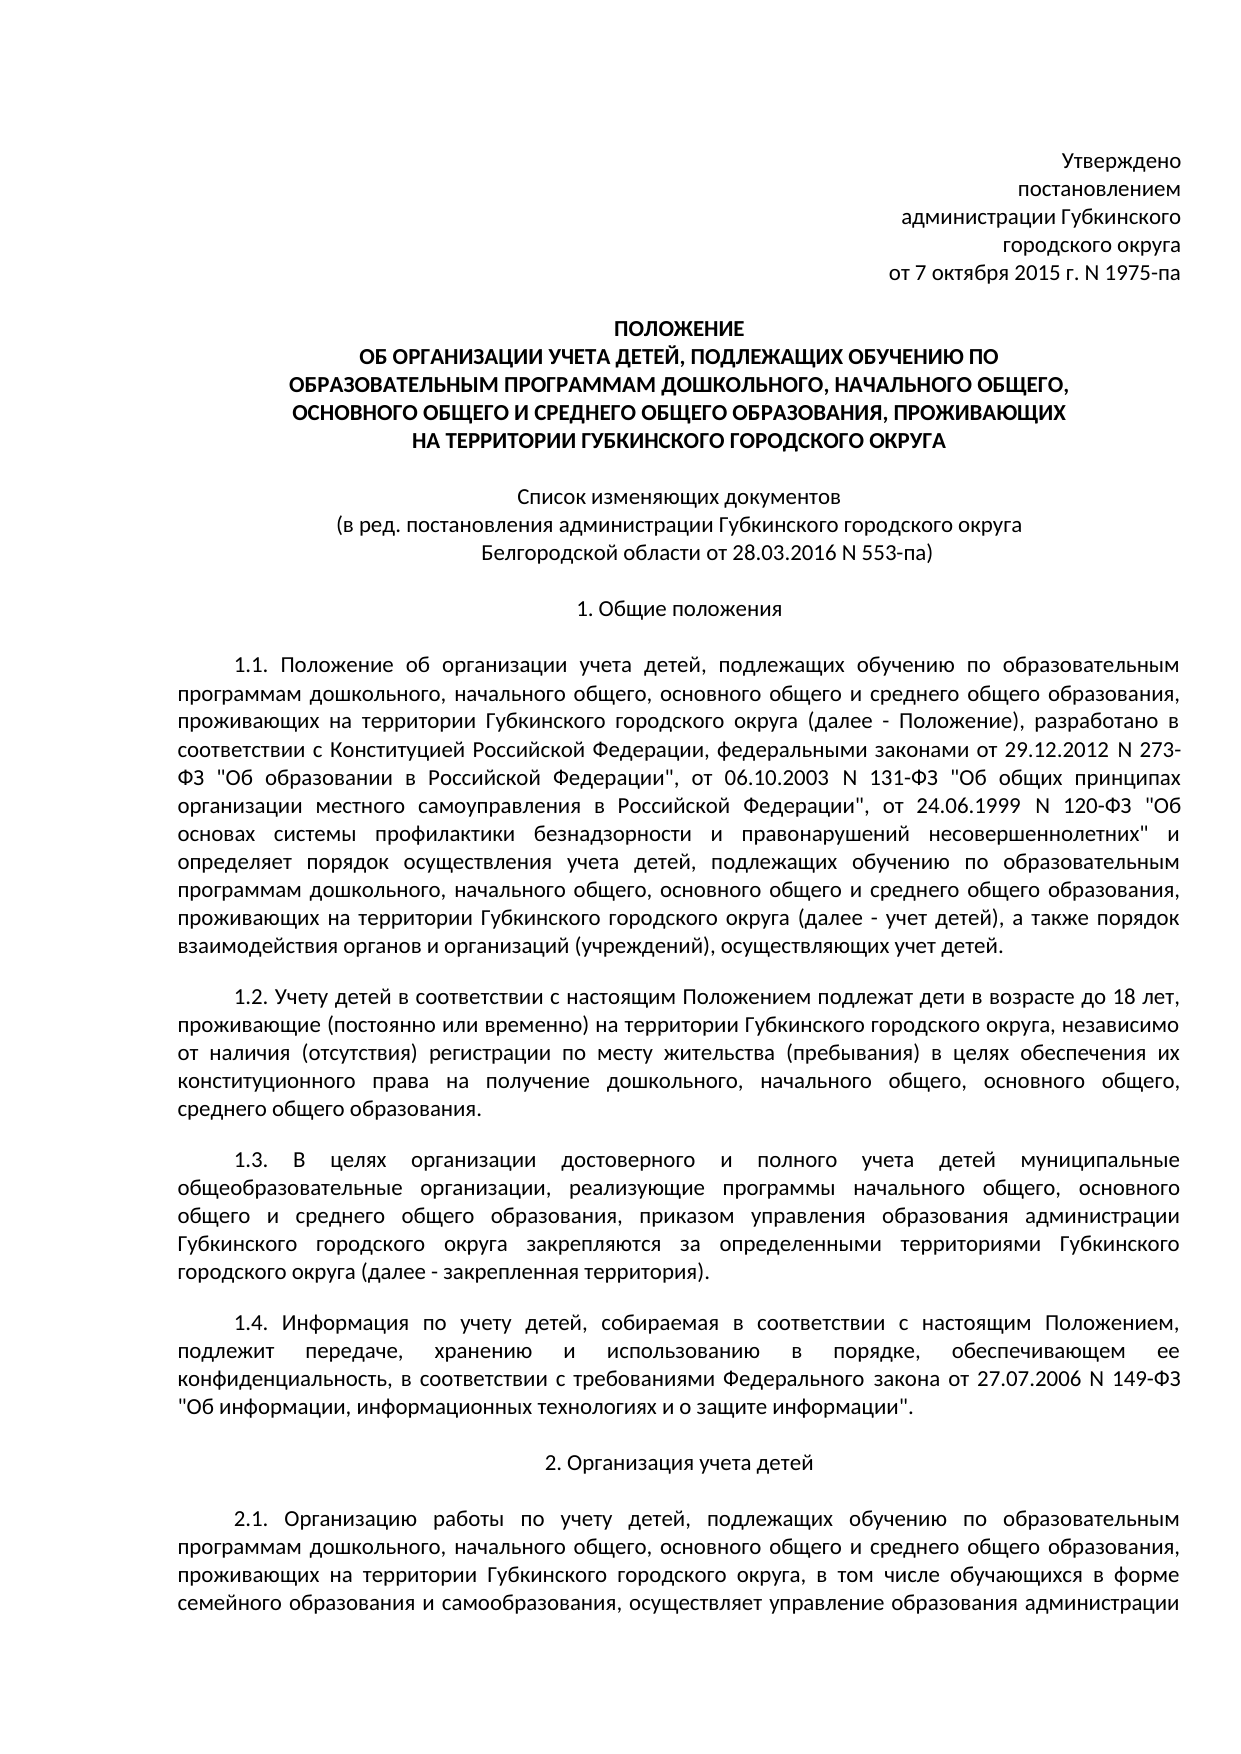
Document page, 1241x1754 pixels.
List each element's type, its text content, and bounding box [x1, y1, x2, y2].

text от 7 октября 2015 г. N 1975-па [177, 258, 1181, 286]
title ОБРАЗОВАТЕЛЬНЫМ ПРОГРАММАМ ДОШКОЛЬНОГО, НАЧАЛЬНОГО ОБЩЕГО, [177, 370, 1181, 398]
text администрации Губкинского [177, 202, 1181, 230]
text постановлением [177, 174, 1181, 202]
title НА ТЕРРИТОРИИ ГУБКИНСКОГО ГОРОДСКОГО ОКРУГА [177, 426, 1181, 454]
text Список изменяющих документов [177, 482, 1181, 511]
text Белгородской области от 28.03.2016 N 553-па) [177, 538, 1181, 567]
title ОСНОВНОГО ОБЩЕГО И СРЕДНЕГО ОБЩЕГО ОБРАЗОВАНИЯ, ПРОЖИВАЮЩИХ [177, 398, 1181, 426]
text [177, 1504, 1181, 1616]
text Утверждено [177, 146, 1181, 174]
text 1.3. В целях организации достоверного и полного учета детей муниципальные общеобразовательные организации, реализующие программы начального общего, основного общего и среднего общего образования, приказом управления образования администрации Губкинского городского округа закрепляются за определенными территориями Губкинского городского округа (далее - закрепленная территория). [177, 1145, 1181, 1285]
text городского округа [177, 230, 1181, 258]
text 2. Организация учета детей [177, 1448, 1181, 1476]
text 1. Общие положения [177, 594, 1181, 623]
text (в ред. постановления администрации Губкинского городского округа [177, 511, 1181, 538]
title ПОЛОЖЕНИЕ [177, 314, 1181, 342]
title ОБ ОРГАНИЗАЦИИ УЧЕТА ДЕТЕЙ, ПОДЛЕЖАЩИХ ОБУЧЕНИЮ ПО [177, 342, 1181, 370]
text 1.2. Учету детей в соответствии с настоящим Положением подлежат дети в возрасте до 18 лет, проживающие (постоянно или временно) на территории Губкинского городского округа, независимо от наличия (отсутствия) регистрации по месту жительства (пребывания) в целях обеспечения их конституционного права на получение дошкольного, начального общего, основного общего, среднего общего образования. [177, 982, 1181, 1122]
text 1.1. Положение об организации учета детей, подлежащих обучению по образовательным программам дошкольного, начального общего, основного общего и среднего общего образования, проживающих на территории Губкинского городского округа (далее - Положение), разработано в соответствии с Конституцией Российской Федерации, федеральными законами от 29.12.2012 N 273-ФЗ "Об образовании в Российской Федерации", от 06.10.2003 N 131-ФЗ "Об общих принципах организации местного самоуправления в Российской Федерации", от 24.06.1999 N 120-ФЗ "Об основах системы профилактики безнадзорности и правонарушений несовершеннолетних" и определяет порядок осуществления учета детей, подлежащих обучению по образовательным программам дошкольного, начального общего, основного общего и среднего общего образования, проживающих на территории Губкинского городского округа (далее - учет детей), а также порядок взаимодействия органов и организаций (учреждений), осуществляющих учет детей. [177, 651, 1181, 959]
text 1.4. Информация по учету детей, собираемая в соответствии с настоящим Положением, подлежит передаче, хранению и использованию в порядке, обеспечивающем ее конфиденциальность, в соответствии с требованиями Федерального закона от 27.07.2006 N 149-ФЗ "Об информации, информационных технологиях и о защите информации". [177, 1308, 1181, 1420]
